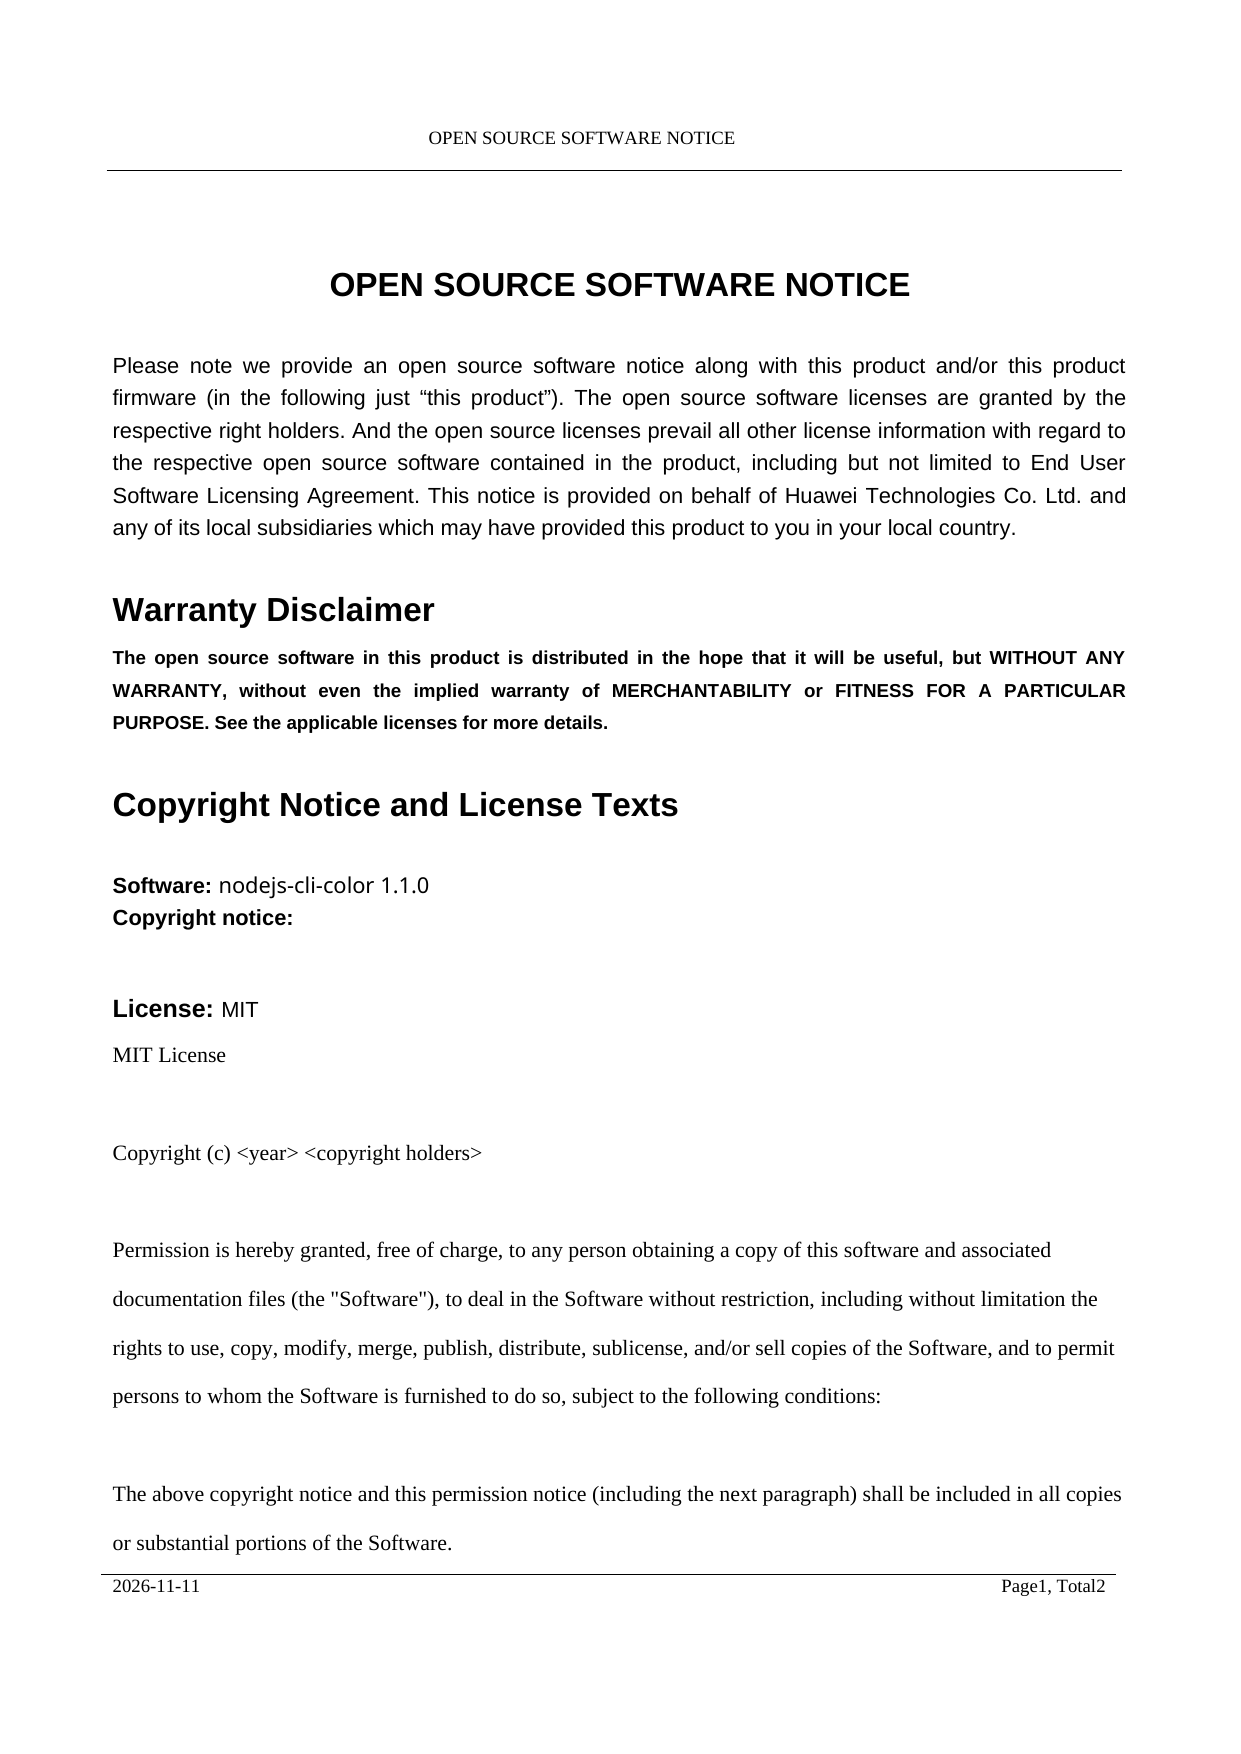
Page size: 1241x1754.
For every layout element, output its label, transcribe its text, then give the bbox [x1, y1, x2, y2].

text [112, 1038, 1128, 1558]
text License: MIT [112, 992, 1128, 1024]
text The open source software in this product is distributed in the hope that it will be useful, but WITHOUT ANY WARRANTY, without even the implied warranty of MERCHANTABILITY or FITNESS FOR A PARTICULAR PURPOSE. See the applicable licenses for more details. [112, 641, 1128, 739]
text Copyright notice: [112, 901, 1128, 934]
text Software: nodejs-cli-color 1.1.0 [112, 869, 1128, 901]
text OPEN SOURCE SOFTWARE NOTICE [112, 251, 1128, 316]
text Warranty Disclaimer [112, 576, 1128, 641]
text Copyright Notice and License Texts [112, 771, 1128, 836]
text Please note we provide an open source software notice along with this product and/or this product firmware (in the following just “this product”). The open source software licenses are granted by the respective right holders. And the open source licenses prevail all other license information with regard to the respective open source software contained in the product, including but not limited to End User Software Licensing Agreement. This notice is provided on behalf of Huawei Technologies Co. Ltd. and any of its local subsidiaries which may have provided this product to you in your local country. [112, 349, 1128, 544]
